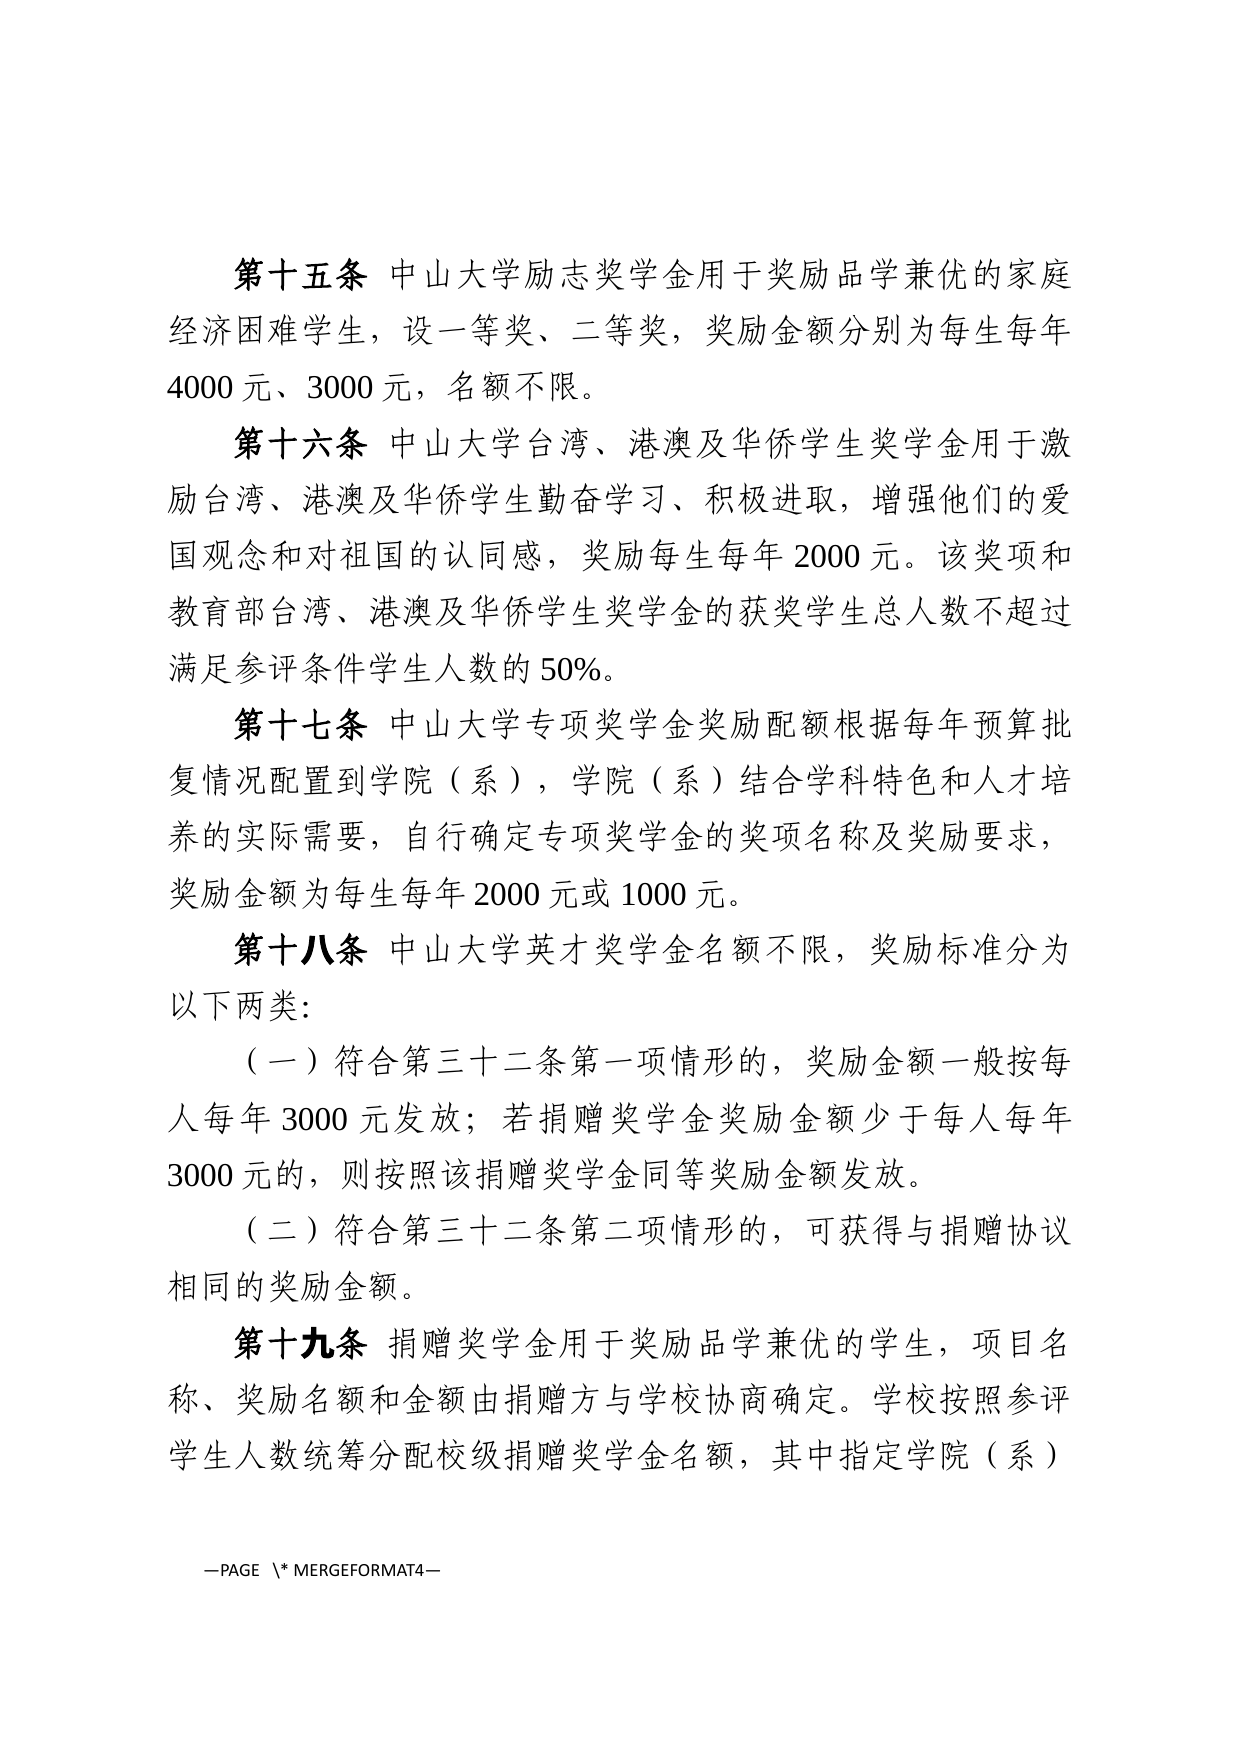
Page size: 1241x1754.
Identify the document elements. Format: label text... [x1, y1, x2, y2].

text 第十八条 中山大学英才奖学金名额不限，奖励标准分为以下两类： [167, 916, 1074, 1029]
text （二）符合第三十二条第二项情形的，可获得与捐赠协议相同的奖励金额。 [167, 1198, 1074, 1310]
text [167, 1310, 1074, 1479]
text 第十七条 中山大学专项奖学金奖励配额根据每年预算批复情况配置到学院（系），学院（系）结合学科特色和人才培养的实际需要，自行确定专项奖学金的奖项名称及奖励要求，奖励金额为每生每年2000元或1000元。 [167, 691, 1074, 916]
text 第十五条 中山大学励志奖学金用于奖励品学兼优的家庭经济困难学生，设一等奖、二等奖，奖励金额分别为每生每年4000元、3000元，名额不限。 [167, 241, 1074, 410]
text （一）符合第三十二条第一项情形的，奖励金额一般按每人每年3000元发放；若捐赠奖学金奖励金额少于每人每年3000元的，则按照该捐赠奖学金同等奖励金额发放。 [167, 1029, 1074, 1198]
text 第十六条 中山大学台湾、港澳及华侨学生奖学金用于激励台湾、港澳及华侨学生勤奋学习、积极进取，增强他们的爱国观念和对祖国的认同感，奖励每生每年2000元。该奖项和教育部台湾、港澳及华侨学生奖学金的获奖学生总人数不超过满足参评条件学生人数的50%。 [167, 410, 1074, 691]
